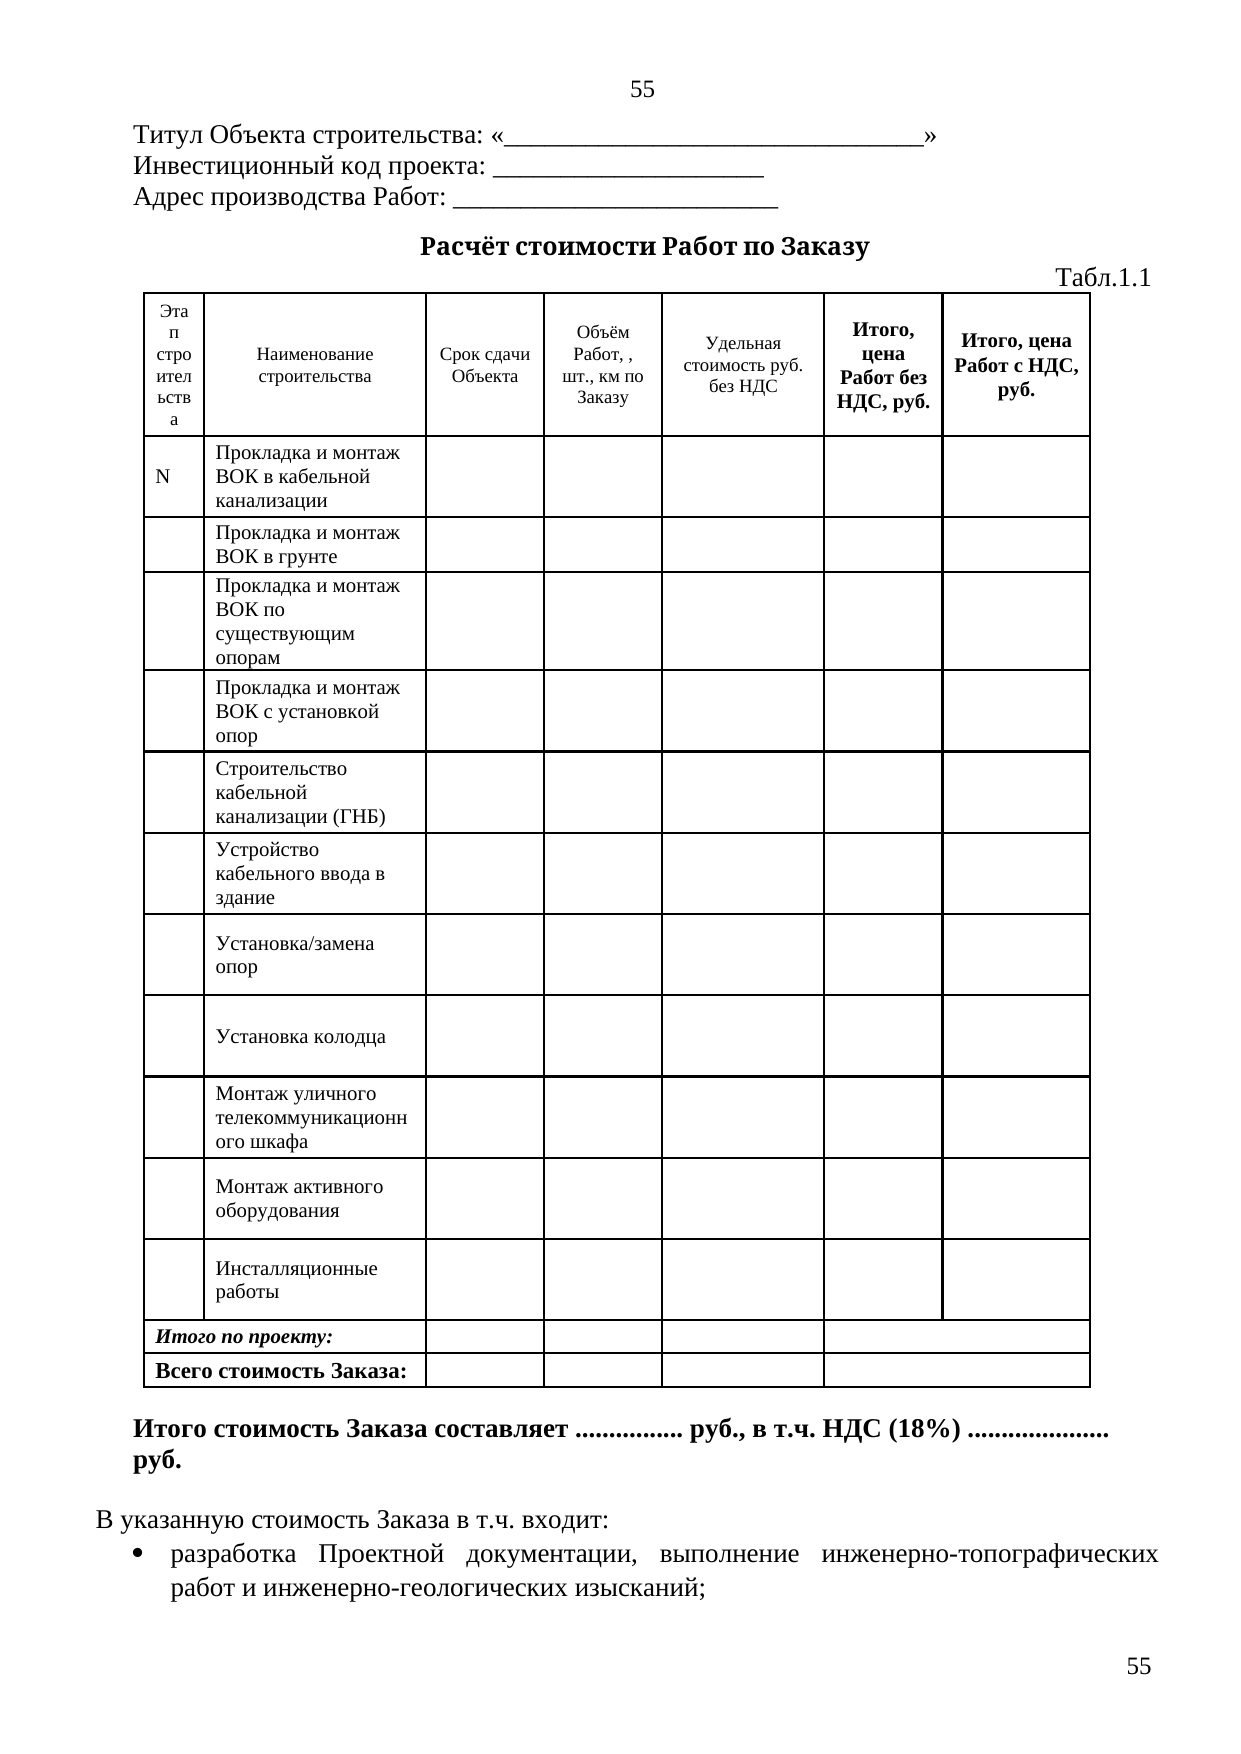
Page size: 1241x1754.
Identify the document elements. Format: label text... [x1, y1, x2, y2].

table_cell [663, 915, 823, 994]
table_cell [545, 671, 661, 750]
table_cell Строительство кабельной канализации (ГНБ) [205, 753, 425, 832]
table_cell [545, 1159, 661, 1238]
text Инвестиционный код проекта: ____________________ [133, 149, 1160, 180]
table_cell [944, 1159, 1089, 1238]
text Титул Объекта строительства: «_______________________________» [133, 118, 1160, 149]
text Итого стоимость Заказа составляет ................ руб., в т.ч. НДС (18%) ..................... руб. [133, 1412, 1160, 1475]
table_cell [427, 1078, 543, 1157]
table_cell [825, 1354, 1089, 1386]
table_cell Устройство кабельного ввода в здание [205, 834, 425, 913]
table_cell [545, 1240, 661, 1319]
table_cell [145, 834, 203, 913]
table_cell [545, 834, 661, 913]
table_cell [944, 915, 1089, 994]
table_cell [545, 753, 661, 832]
table_cell [545, 573, 661, 669]
table_cell [545, 437, 661, 516]
table_cell [663, 996, 823, 1075]
table_cell [145, 1078, 203, 1157]
table_cell [663, 573, 823, 669]
table_cell [145, 1159, 203, 1238]
table_cell [944, 671, 1089, 750]
table_cell [944, 518, 1089, 571]
table_cell [825, 518, 941, 571]
table_cell [825, 1321, 1089, 1352]
table_cell Установка колодца [205, 996, 425, 1075]
table_cell Монтаж уличного телекоммуникационного шкафа [205, 1078, 425, 1157]
table_cell [427, 1240, 543, 1319]
table_cell [427, 1354, 543, 1386]
table_cell Итого по проекту: [145, 1321, 425, 1352]
table_cell [944, 1240, 1089, 1319]
table_cell [825, 1159, 941, 1238]
table_cell [825, 671, 941, 750]
table_cell [427, 1159, 543, 1238]
table_cell [145, 915, 203, 994]
subtitle Расчёт стоимости Работ по Заказу [133, 232, 1152, 261]
table_cell [663, 834, 823, 913]
table_header Удельная стоимость руб. без НДС [663, 294, 823, 435]
table_cell [427, 1321, 543, 1352]
table_cell [825, 753, 941, 832]
table_header Итого, цена Работ без НДС, руб. [825, 294, 941, 435]
table_cell [427, 915, 543, 994]
table_cell [545, 1078, 661, 1157]
table_cell [145, 1240, 203, 1319]
table_cell [427, 753, 543, 832]
table_cell [145, 573, 203, 669]
table_cell [663, 1078, 823, 1157]
table_cell Установка/замена опор [205, 915, 425, 994]
table_cell Прокладка и монтаж ВОК в грунте [205, 518, 425, 571]
text Адрес производства Работ: ________________________ [133, 180, 1160, 212]
table_cell [944, 834, 1089, 913]
table_cell [145, 753, 203, 832]
table_header Объём Работ, , шт., км по Заказу [545, 294, 661, 435]
table_cell [545, 1321, 661, 1352]
table_cell [663, 753, 823, 832]
table_cell [427, 573, 543, 669]
table_header Итого, цена Работ с НДС, руб. [944, 294, 1089, 435]
table_cell [944, 1078, 1089, 1157]
table_cell [944, 573, 1089, 669]
text В указанную стоимость Заказа в т.ч. входит: [95, 1503, 1160, 1534]
table_cell [825, 1078, 941, 1157]
table_cell [545, 996, 661, 1075]
table_header Наименование строительства [205, 294, 425, 435]
table_cell [663, 671, 823, 750]
table_cell [825, 1240, 941, 1319]
table_cell [944, 996, 1089, 1075]
table_cell [427, 671, 543, 750]
table_cell [663, 1354, 823, 1386]
table_cell [145, 518, 203, 571]
table_cell [663, 518, 823, 571]
table_cell [663, 1159, 823, 1238]
list разработка Проектной документации, выполнение инженерно-топографических работ и инженерно-геологических изысканий; [133, 1537, 1160, 1602]
table_cell [944, 437, 1089, 516]
table_cell [825, 834, 941, 913]
table_cell [427, 437, 543, 516]
table_cell Всего стоимость Заказа: [145, 1354, 425, 1386]
table_cell Инсталляционные работы [205, 1240, 425, 1319]
table_cell [427, 996, 543, 1075]
table_cell [545, 1354, 661, 1386]
table_cell [427, 834, 543, 913]
table_header Этап строительства [145, 294, 203, 435]
table_cell [663, 1240, 823, 1319]
table_cell [825, 915, 941, 994]
table_header Срок сдачи Объекта [427, 294, 543, 435]
table_cell [663, 1321, 823, 1352]
table_cell Прокладка и монтаж ВОК в кабельной канализации [205, 437, 425, 516]
table_cell [663, 437, 823, 516]
table_cell Прокладка и монтаж ВОК по существующим опорам [205, 573, 425, 669]
table_cell Монтаж активного оборудования [205, 1159, 425, 1238]
table_cell [545, 915, 661, 994]
table_cell [825, 996, 941, 1075]
table_cell [944, 753, 1089, 832]
table_cell [825, 573, 941, 669]
table_cell N [145, 437, 203, 516]
table_cell [145, 671, 203, 750]
table_cell [145, 996, 203, 1075]
text Табл.1.1 [133, 261, 1152, 292]
table_cell [427, 518, 543, 571]
table_cell [545, 518, 661, 571]
table_cell [825, 437, 941, 516]
table_cell Прокладка и монтаж ВОК с установкой опор [205, 671, 425, 750]
